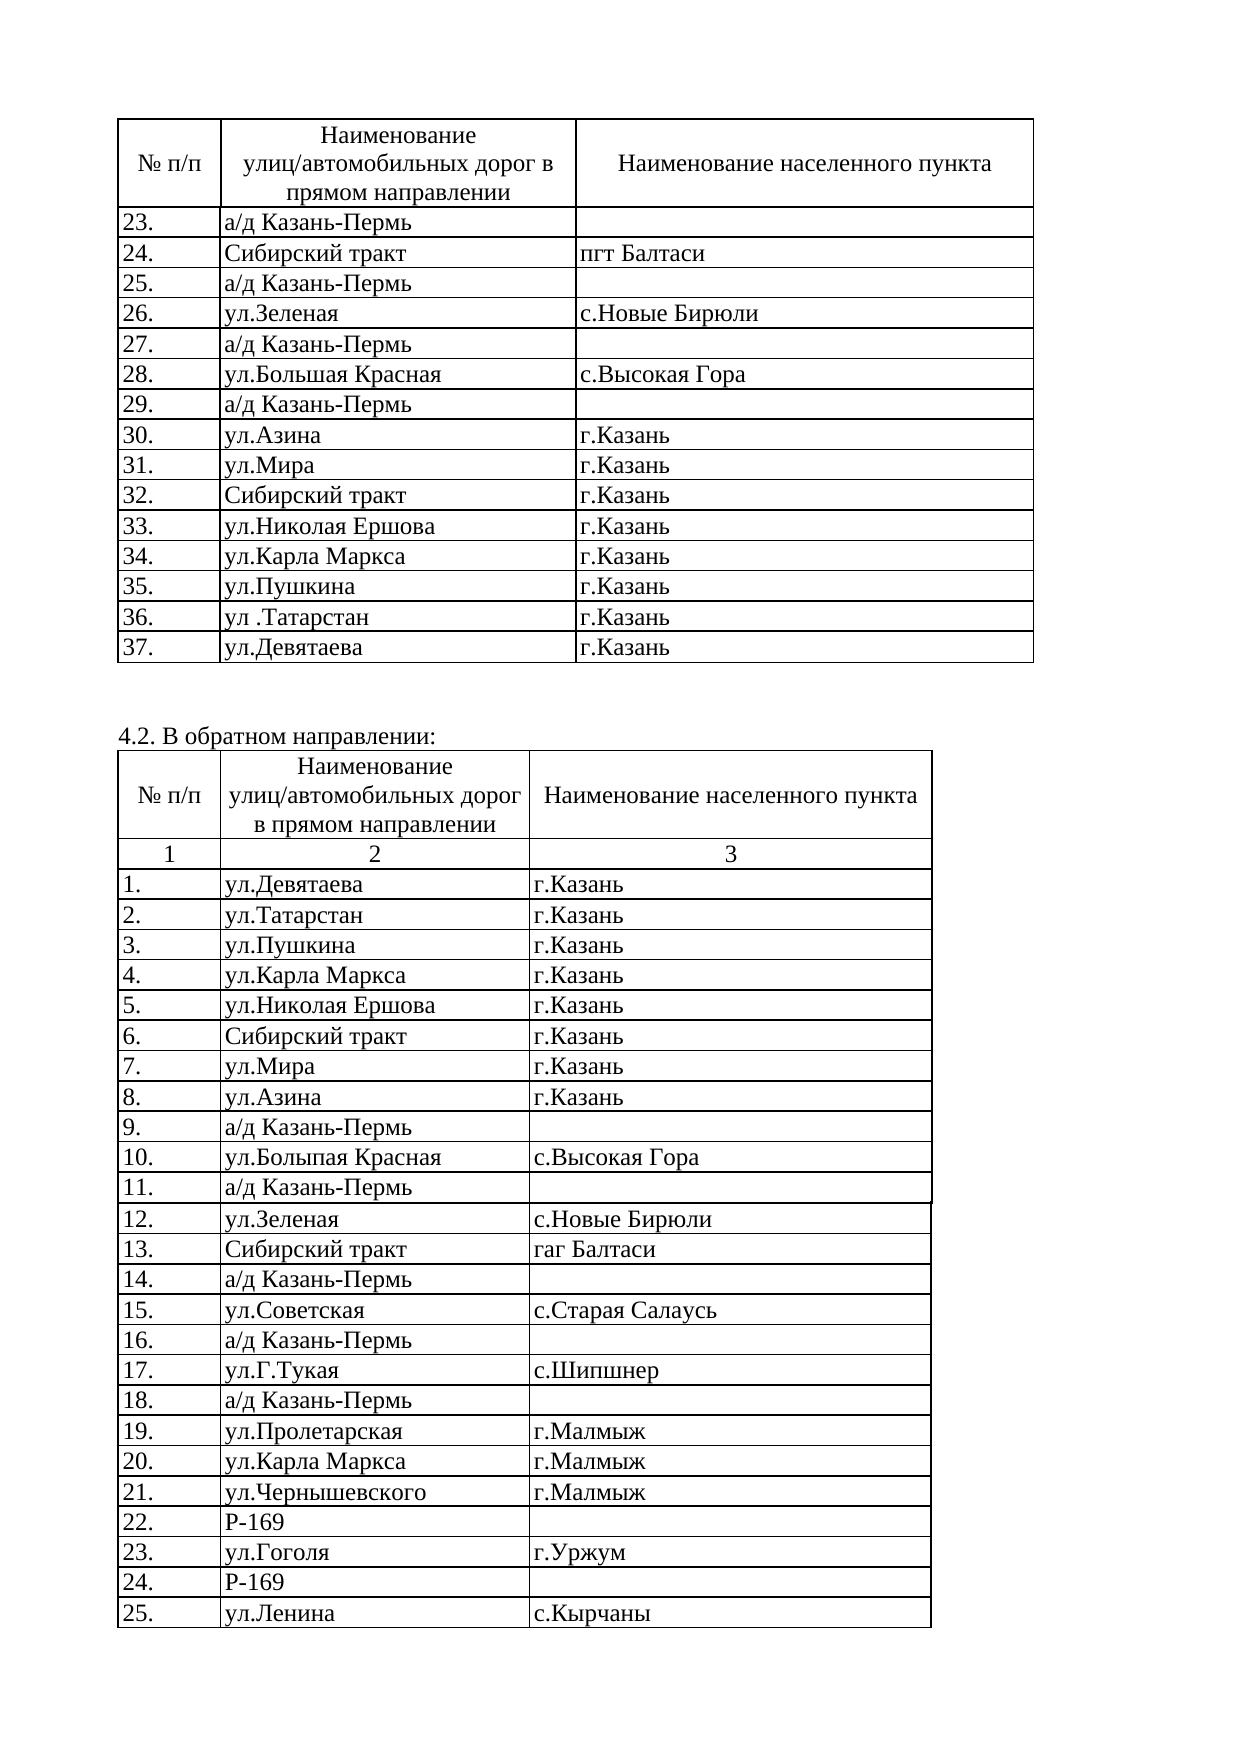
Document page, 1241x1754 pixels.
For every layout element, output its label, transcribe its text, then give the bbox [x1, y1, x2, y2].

table_cell ул.Карла Маркса [221, 1446, 529, 1475]
table_cell 14. [119, 1265, 220, 1293]
table_cell 2. [119, 900, 220, 928]
table_cell г.Казань [577, 602, 1033, 630]
table_cell г.Казань [577, 511, 1033, 539]
table_cell ул.Советская [221, 1295, 529, 1323]
table_cell [577, 390, 1033, 418]
table_cell а/д Казань-Пермь [221, 208, 575, 236]
table_cell с.Кырчаны [530, 1598, 930, 1627]
table_cell г.Уржум [530, 1537, 930, 1566]
table_cell 37. [119, 632, 219, 662]
table_header Наименование улиц/автомобильных дорог в прямом направлении [222, 120, 575, 206]
table_cell [530, 1386, 930, 1414]
table_cell 26. [119, 298, 219, 327]
table_cell Сибирский тракт [221, 1021, 529, 1050]
table_cell г.Казань [530, 1021, 931, 1050]
table_cell г.Малмыж [530, 1416, 930, 1445]
table_cell г.Казань [530, 991, 931, 1019]
table_cell 3. [119, 930, 220, 959]
table_cell г.Казань [577, 480, 1033, 509]
table_cell 20. [119, 1446, 220, 1475]
table_cell г.Казань [577, 450, 1033, 479]
table_cell г.Казань [530, 870, 931, 898]
table_cell ул.Зеленая [221, 298, 575, 327]
table_cell 35. [119, 571, 219, 600]
table_cell с.Новые Бирюли [530, 1204, 930, 1232]
table_cell Сибирский тракт [221, 238, 575, 267]
table_cell [530, 1568, 930, 1596]
table_cell 21. [119, 1477, 220, 1505]
table_cell ул.Татарстан [221, 900, 529, 928]
table_cell 8. [119, 1082, 220, 1110]
table_cell 22. [119, 1507, 220, 1536]
table_cell а/д Казань-Пермь [221, 1265, 529, 1293]
table_cell гаг Балтаси [530, 1234, 930, 1263]
table_cell а/д Казань-Пермь [221, 268, 575, 297]
table_cell г.Казань [530, 960, 931, 989]
table_cell Р-169 [221, 1507, 529, 1536]
table_cell 18. [119, 1386, 220, 1414]
table_header Наименование улиц/автомобильных дорог в прямом направлении [221, 751, 529, 837]
table_cell 12. [119, 1204, 220, 1232]
table_cell ул.Пушкина [221, 571, 575, 600]
table_header № п/п [119, 120, 220, 206]
table_cell ул.Гоголя [221, 1537, 529, 1566]
table_cell 25. [119, 268, 219, 297]
table_cell 17. [119, 1355, 220, 1384]
table_cell г.Казань [577, 420, 1033, 448]
table_cell 27. [119, 329, 219, 357]
table_cell [577, 329, 1033, 357]
table_cell а/д Казань-Пермь [221, 1112, 529, 1141]
table_cell [577, 268, 1033, 297]
table_cell ул.Пролетарская [221, 1416, 529, 1445]
table_cell ул.Николая Ершова [221, 511, 575, 539]
table_cell ул.Мира [221, 1051, 529, 1080]
table_cell 6. [119, 1021, 220, 1050]
table_cell 5. [119, 991, 220, 1019]
table_cell 23. [119, 1537, 220, 1566]
table_cell а/д Казань-Пермь [221, 390, 575, 418]
table_cell 10. [119, 1142, 220, 1171]
table_cell ул .Татарстан [221, 602, 575, 630]
table_cell 36. [119, 602, 219, 630]
table_cell 11. [119, 1173, 220, 1202]
table_cell 2 [221, 839, 529, 868]
table_cell 33. [119, 511, 219, 539]
table_cell с.Высокая Гора [530, 1142, 931, 1171]
table_cell ул.Карла Маркса [221, 541, 575, 570]
table_cell 15. [119, 1295, 220, 1323]
table_cell 4. [119, 960, 220, 989]
table_cell [530, 1325, 930, 1354]
table_cell ул.Г.Тукая [221, 1355, 529, 1384]
table_cell [530, 1265, 930, 1293]
table_cell ул.Мира [221, 450, 575, 479]
table_cell пгт Балтаси [577, 238, 1033, 267]
table_header Наименование населенного пункта [577, 120, 1033, 206]
table_cell а/д Казань-Пермь [221, 329, 575, 357]
table_cell ул.Азина [221, 1082, 529, 1110]
table_cell ул.Чернышевского [221, 1477, 529, 1505]
table_cell ул.Большая Красная [221, 359, 575, 388]
table_cell Сибирский тракт [221, 480, 575, 509]
table_cell г.Казань [577, 571, 1033, 600]
table_cell г.Казань [530, 1051, 931, 1080]
table_cell ул.Николая Ершова [221, 991, 529, 1019]
table_cell 1. [119, 870, 220, 898]
text 4.2. В обратном направлении: [118, 721, 1181, 750]
table_cell г.Малмыж [530, 1446, 930, 1475]
table_cell 24. [119, 1568, 220, 1596]
table_cell 7. [119, 1051, 220, 1080]
table_cell с.Новые Бирюли [577, 298, 1033, 327]
table_cell 19. [119, 1416, 220, 1445]
table_cell 23. [119, 208, 219, 236]
table_cell ул.Азина [221, 420, 575, 448]
table_cell а/д Казань-Пермь [221, 1325, 529, 1354]
table_header № п/п [119, 751, 220, 837]
table_cell 1 [119, 839, 220, 868]
table_cell Р-169 [221, 1568, 529, 1596]
table_cell 29. [119, 390, 219, 418]
table_cell 32. [119, 480, 219, 509]
table_cell 28. [119, 359, 219, 388]
table_cell с.Старая Салаусь [530, 1295, 930, 1323]
table_cell 16. [119, 1325, 220, 1354]
table_cell 9. [119, 1112, 220, 1141]
table_cell г.Казань [530, 900, 931, 928]
table_header Наименование населенного пункта [530, 751, 931, 837]
table_cell 3 [530, 839, 931, 868]
table_cell [530, 1173, 931, 1202]
table_cell 24. [119, 238, 219, 267]
table_cell 30. [119, 420, 219, 448]
table_cell [530, 1112, 931, 1141]
table_cell г.Малмыж [530, 1477, 930, 1505]
table_cell 31. [119, 450, 219, 479]
table_cell Сибирский тракт [221, 1234, 529, 1263]
table_cell г.Казань [577, 632, 1033, 662]
table_cell 25. [119, 1598, 220, 1627]
table_cell ул.Зеленая [221, 1204, 529, 1232]
table_cell г.Казань [530, 930, 931, 959]
table_cell a/д Казань-Пермь [221, 1173, 529, 1202]
table_cell ул.Ленина [221, 1598, 529, 1627]
table_cell ул.Карла Маркса [221, 960, 529, 989]
table_cell с.Высокая Гора [577, 359, 1033, 388]
table_cell 13. [119, 1234, 220, 1263]
table_cell 34. [119, 541, 219, 570]
table_cell [577, 208, 1033, 236]
table_cell [530, 1507, 930, 1536]
table_cell с.Шипшнер [530, 1355, 930, 1384]
table_cell ул.Девятаева [221, 632, 575, 662]
table_cell ул.Болыпая Красная [221, 1142, 529, 1171]
table_cell ул.Девятаева [221, 870, 529, 898]
table_cell г.Казань [577, 541, 1033, 570]
table_cell а/д Казань-Пермь [221, 1386, 529, 1414]
table_cell г.Казань [530, 1082, 931, 1110]
table_cell ул.Пушкина [221, 930, 529, 959]
